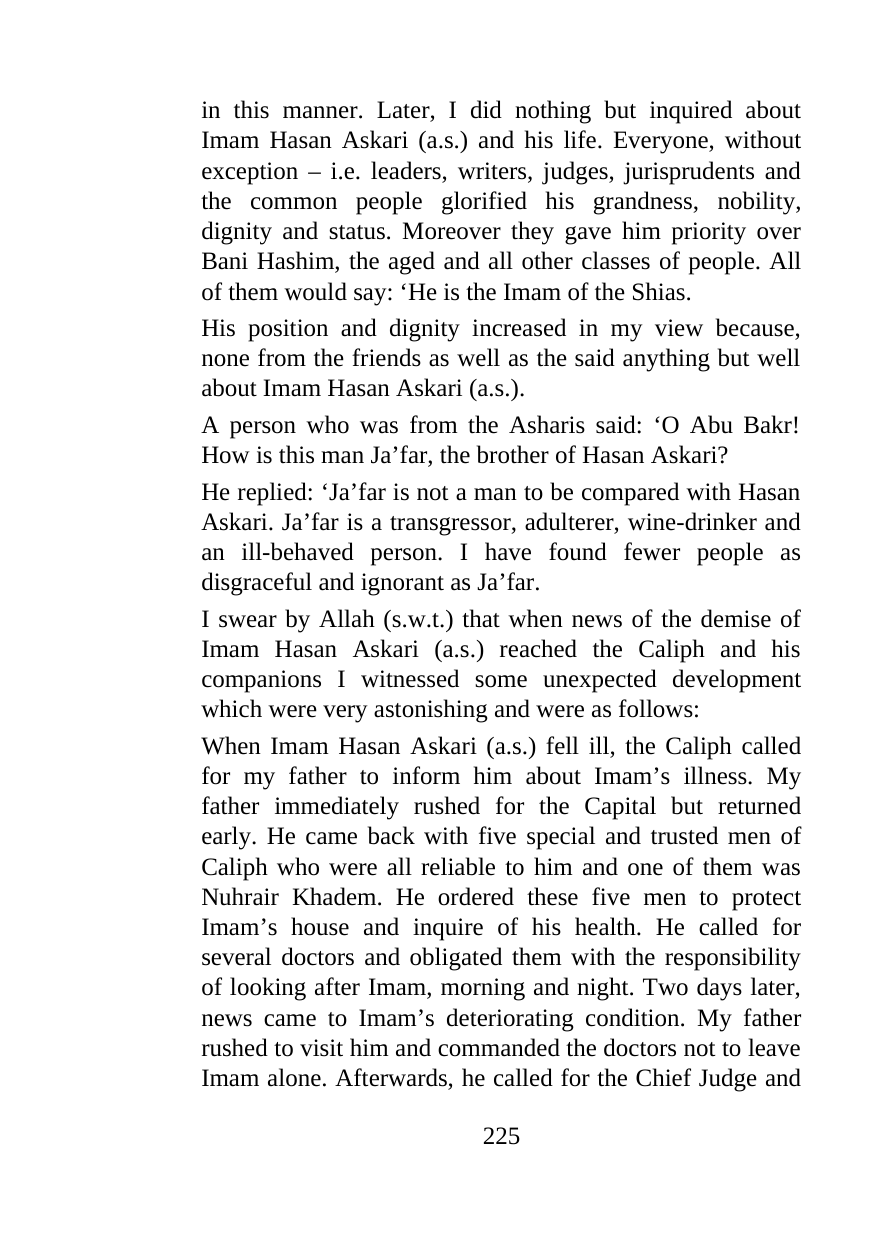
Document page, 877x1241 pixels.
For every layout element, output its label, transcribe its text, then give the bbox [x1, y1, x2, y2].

text His position and dignity increased in my view because, none from the friends as well as the said anything but well about Imam Hasan Askari (a.s.). [201, 312, 802, 403]
text A person who was from the Asharis said: ‘O Abu Bakr! How is this man Ja’far, the brother of Hasan Askari? [201, 409, 802, 469]
text He replied: ‘Ja’far is not a man to be compared with Hasan Askari. Ja’far is a transgressor, adulterer, wine-drinker and an ill-behaved person. I have found fewer people as disgraceful and ignorant as Ja’far. [201, 476, 802, 597]
text I swear by Allah (s.w.t.) that when news of the demise of Imam Hasan Askari (a.s.) reached the Caliph and his companions I witnessed some unexpected development which were very astonishing and were as follows: [201, 603, 802, 724]
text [201, 730, 802, 1092]
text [201, 94, 802, 306]
